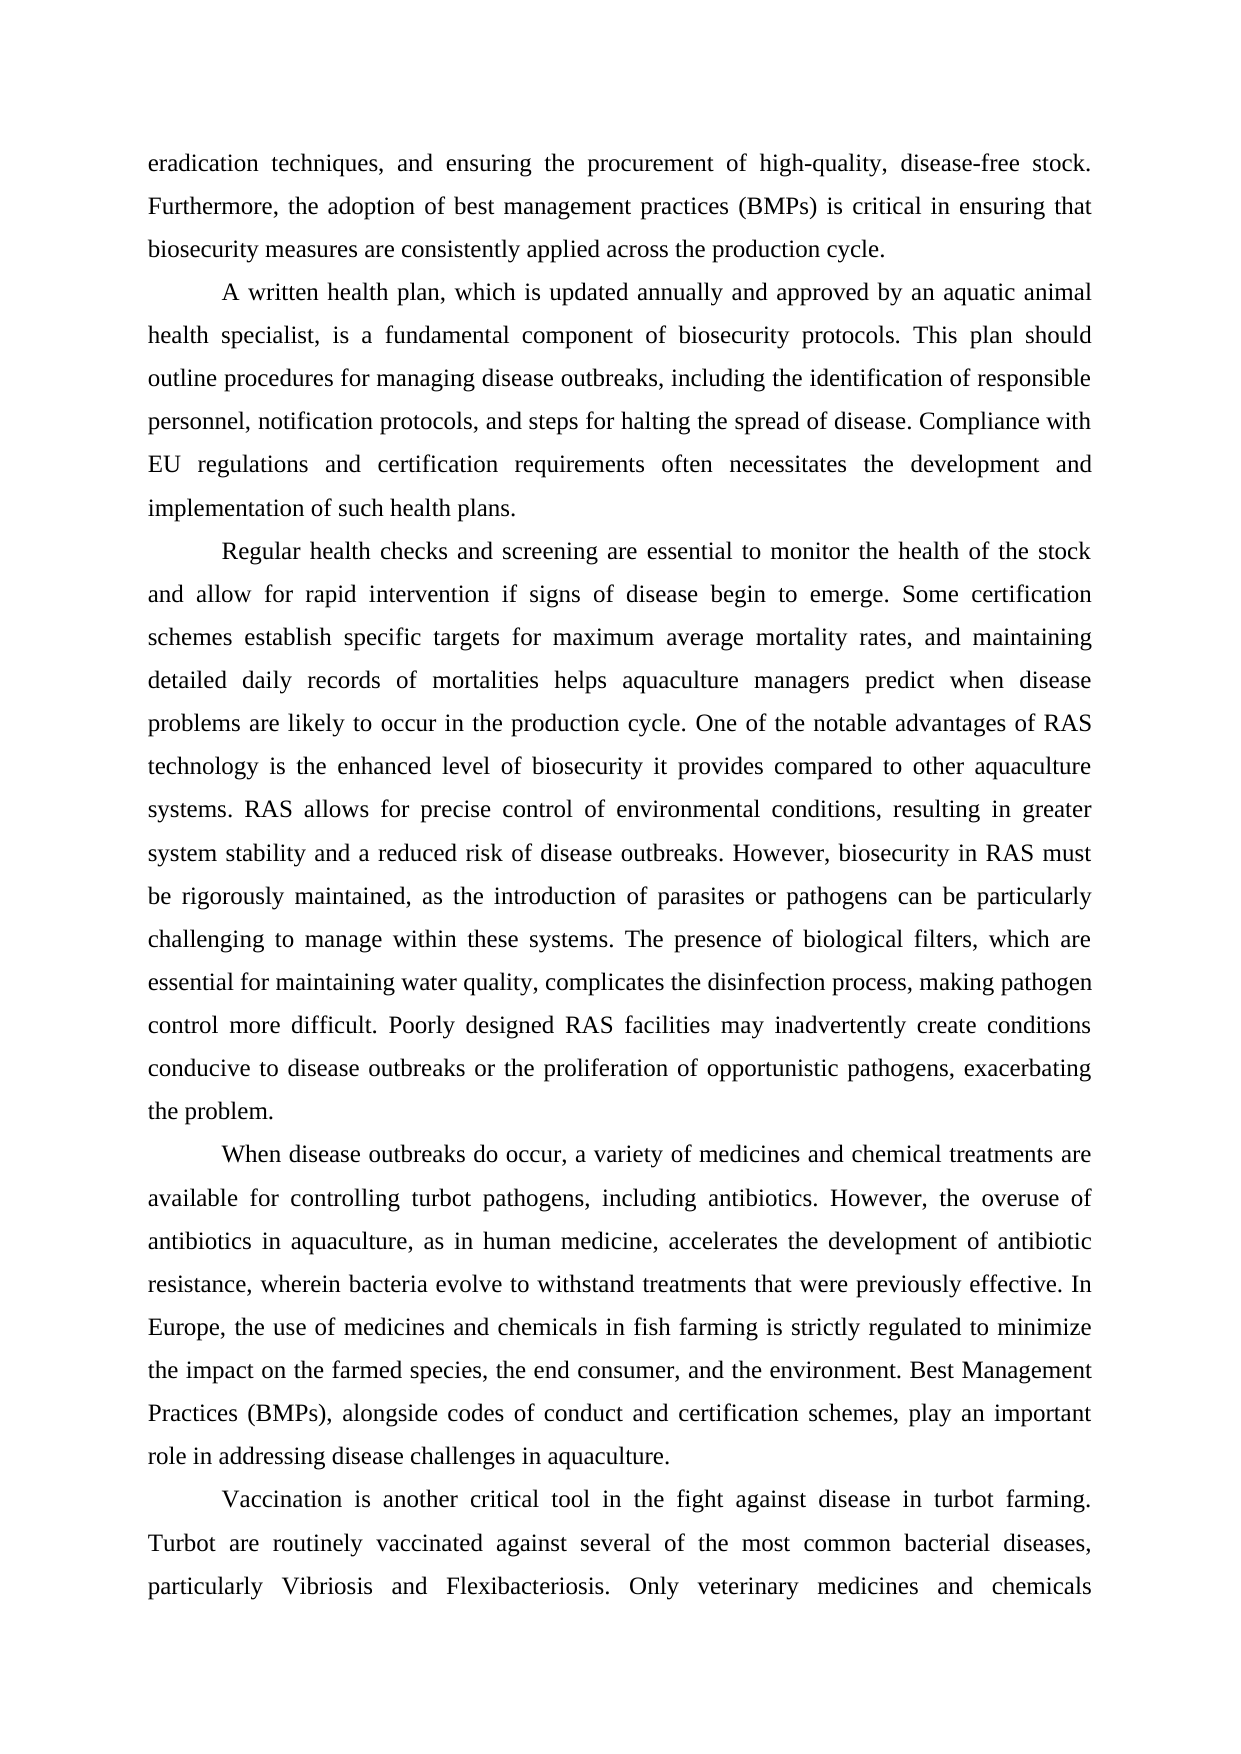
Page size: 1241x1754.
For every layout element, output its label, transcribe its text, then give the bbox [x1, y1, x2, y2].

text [148, 148, 1093, 263]
text Regular health checks and screening are essential to monitor the health of the stock and allow for rapid intervention if signs of disease begin to emerge. Some certification schemes establish specific targets for maximum average mortality rates, and maintaining detailed daily records of mortalities helps aquaculture managers predict when disease problems are likely to occur in the production cycle. One of the notable advantages of RAS technology is the enhanced level of biosecurity it provides compared to other aquaculture systems. RAS allows for precise control of environmental conditions, resulting in greater system stability and a reduced risk of disease outbreaks. However, biosecurity in RAS must be rigorously maintained, as the introduction of parasites or pathogens can be particularly challenging to manage within these systems. The presence of biological filters, which are essential for maintaining water quality, complicates the disinfection process, making pathogen control more difficult. Poorly designed RAS facilities may inadvertently create conditions conducive to disease outbreaks or the proliferation of opportunistic pathogens, exacerbating the problem. [148, 536, 1093, 1125]
text A written health plan, which is updated annually and approved by an aquatic animal health specialist, is a fundamental component of biosecurity protocols. This plan should outline procedures for managing disease outbreaks, including the identification of responsible personnel, notification protocols, and steps for halting the spread of disease. Compliance with EU regulations and certification requirements often necessitates the development and implementation of such health plans. [148, 277, 1093, 521]
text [148, 1484, 1093, 1599]
text When disease outbreaks do occur, a variety of medicines and chemical treatments are available for controlling turbot pathogens, including antibiotics. However, the overuse of antibiotics in aquaculture, as in human medicine, accelerates the development of antibiotic resistance, wherein bacteria evolve to withstand treatments that were previously effective. In Europe, the use of medicines and chemicals in fish farming is strictly regulated to minimize the impact on the farmed species, the end consumer, and the environment. Best Management Practices (BMPs), alongside codes of conduct and certification schemes, play an important role in addressing disease challenges in aquaculture. [148, 1139, 1093, 1470]
